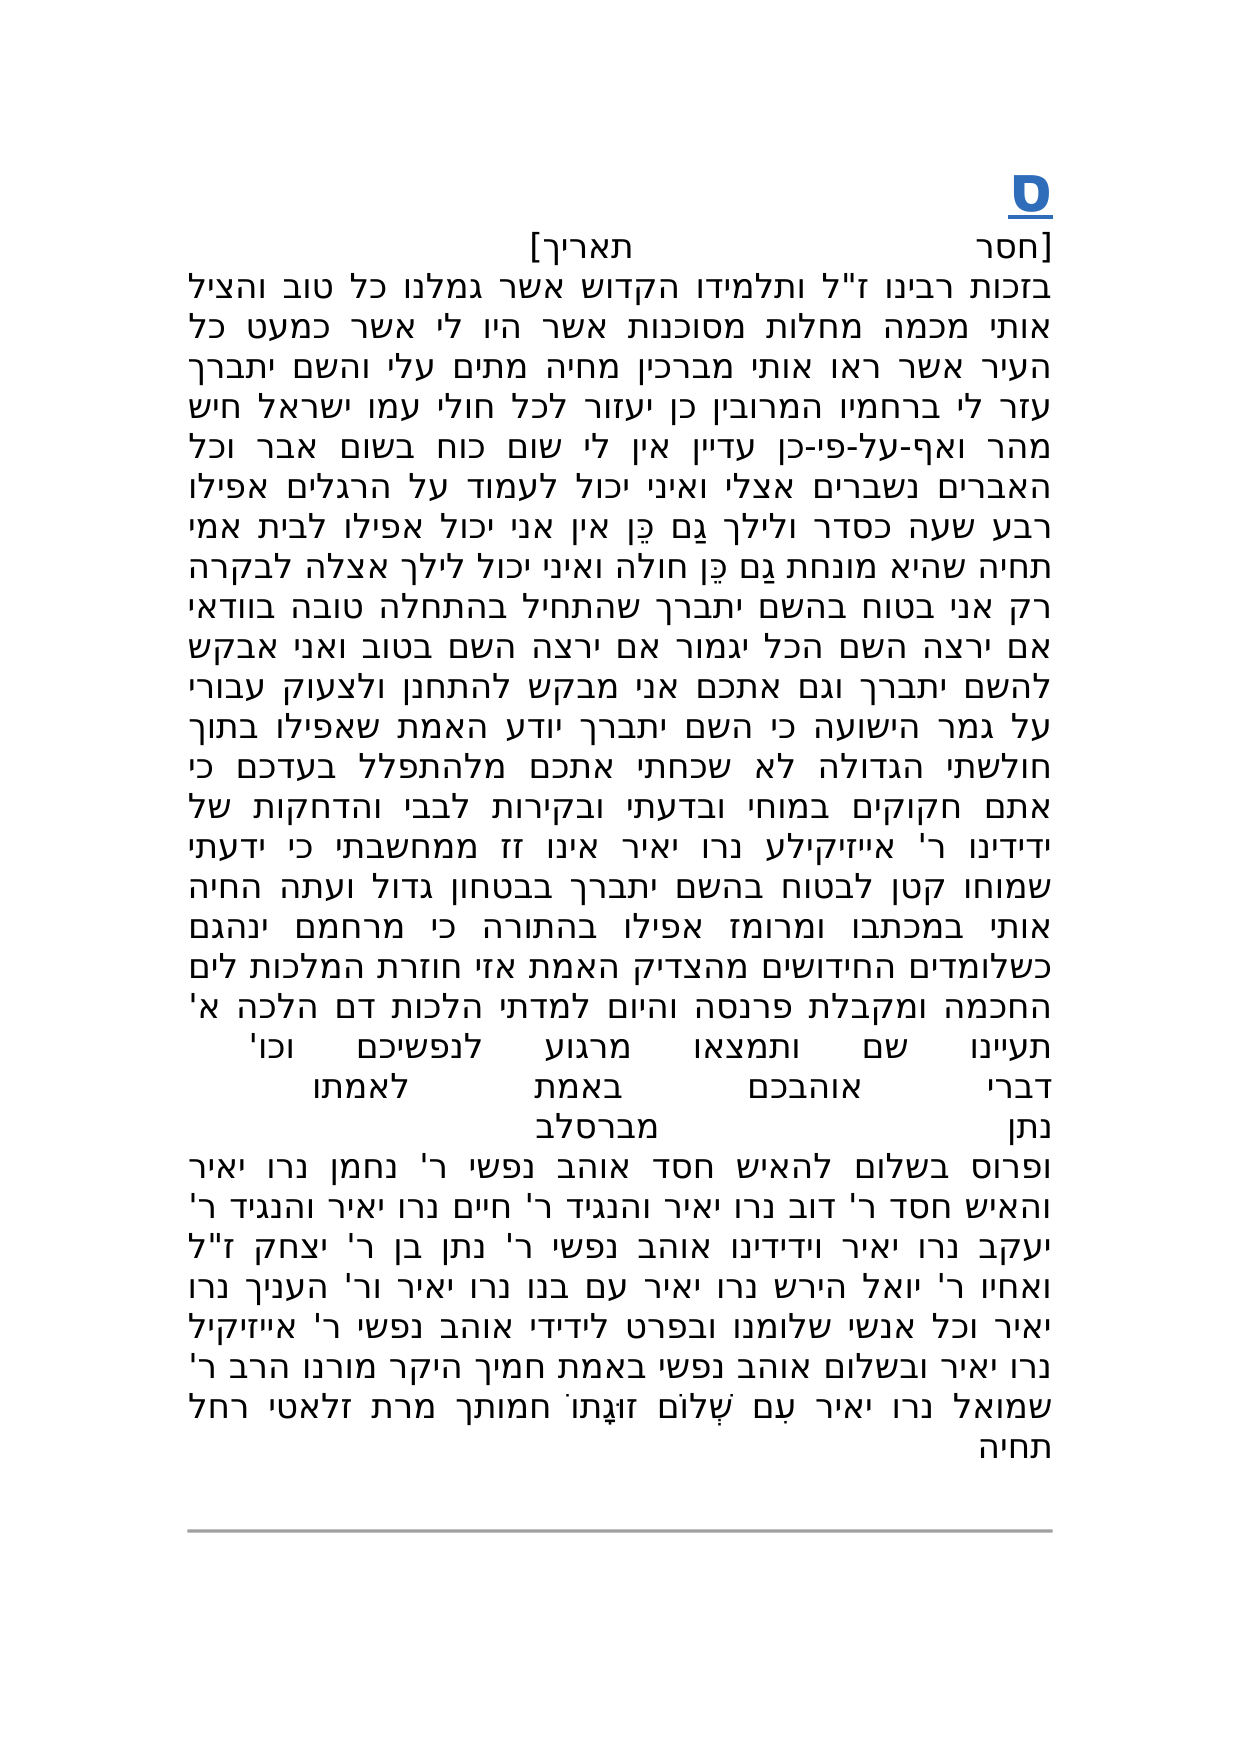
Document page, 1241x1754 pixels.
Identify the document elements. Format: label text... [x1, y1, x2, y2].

text ס [חסר תאריך] בזכות רבינו ז"ל ותלמידו הקדוש אשר גמלנו כל טוב והציל אותי מכמה מחלות מסוכנות אשר היו לי אשר כמעט כל העיר אשר ראו אותי מברכין מחיה מתים עלי והשם יתברך עזר לי ברחמיו המרובין כן יעזור לכל חולי עמו ישראל חיש מהר ואף-על-פי-כן עדיין אין לי שום כוח בשום אבר וכל האברים נשברים אצלי ואיני יכול לעמוד על הרגלים אפילו רבע שעה כסדר ולילך גַם כֵּן אין אני יכול אפילו לבית אמי תחיה שהיא מונחת גַם כֵּן חולה ואיני יכול לילך אצלה לבקרה רק אני בטוח בהשם יתברך שהתחיל בהתחלה טובה בוודאי אם ירצה השם הכל יגמור אם ירצה השם בטוב ואני אבקש להשם יתברך וגם אתכם אני מבקש להתחנן ולצעוק עבורי על גמר הישועה כי השם יתברך יודע האמת שאפילו בתוך חולשתי הגדולה לא שכחתי אתכם מלהתפלל בעדכם כי אתם חקוקים במוחי ובדעתי ובקירות לבבי והדחקות של ידידינו ר' אייזיקילע נרו יאיר אינו זז ממחשבתי כי ידעתי שמוחו קטן לבטוח בהשם יתברך בבטחון גדול ועתה החיה אותי במכתבו ומרומז אפילו בהתורה כי מרחמם ינהגם כשלומדים החידושים מהצדיק האמת אזי חוזרת המלכות לים החכמה ומקבלת פרנסה והיום למדתי הלכות דם הלכה א' תעיינו שם ותמצאו מרגוע לנפשיכם וכו' דברי אוהבכם באמת לאמתו נתן מברסלב ופרוס בשלום להאיש חסד אוהב נפשי ר' נחמן נרו יאיר והאיש חסד ר' דוב נרו יאיר והנגיד ר' חיים נרו יאיר והנגיד ר' יעקב נרו יאיר וידידינו אוהב נפשי ר' נתן בן ר' יצחק ז"ל ואחיו ר' יואל הירש נרו יאיר עם בנו נרו יאיר ור' העניך נרו יאיר וכל אנשי שלומנו ובפרט לידידי אוהב נפשי ר' אייזיקיל נרו יאיר ובשלום אוהב נפשי באמת חמיך היקר מורנו הרב ר' שמואל נרו יאיר עִם שְׁלוֹם זוּגָתוֹ חמותך מרת זלאטי רחל תחיה [187, 150, 1053, 1495]
